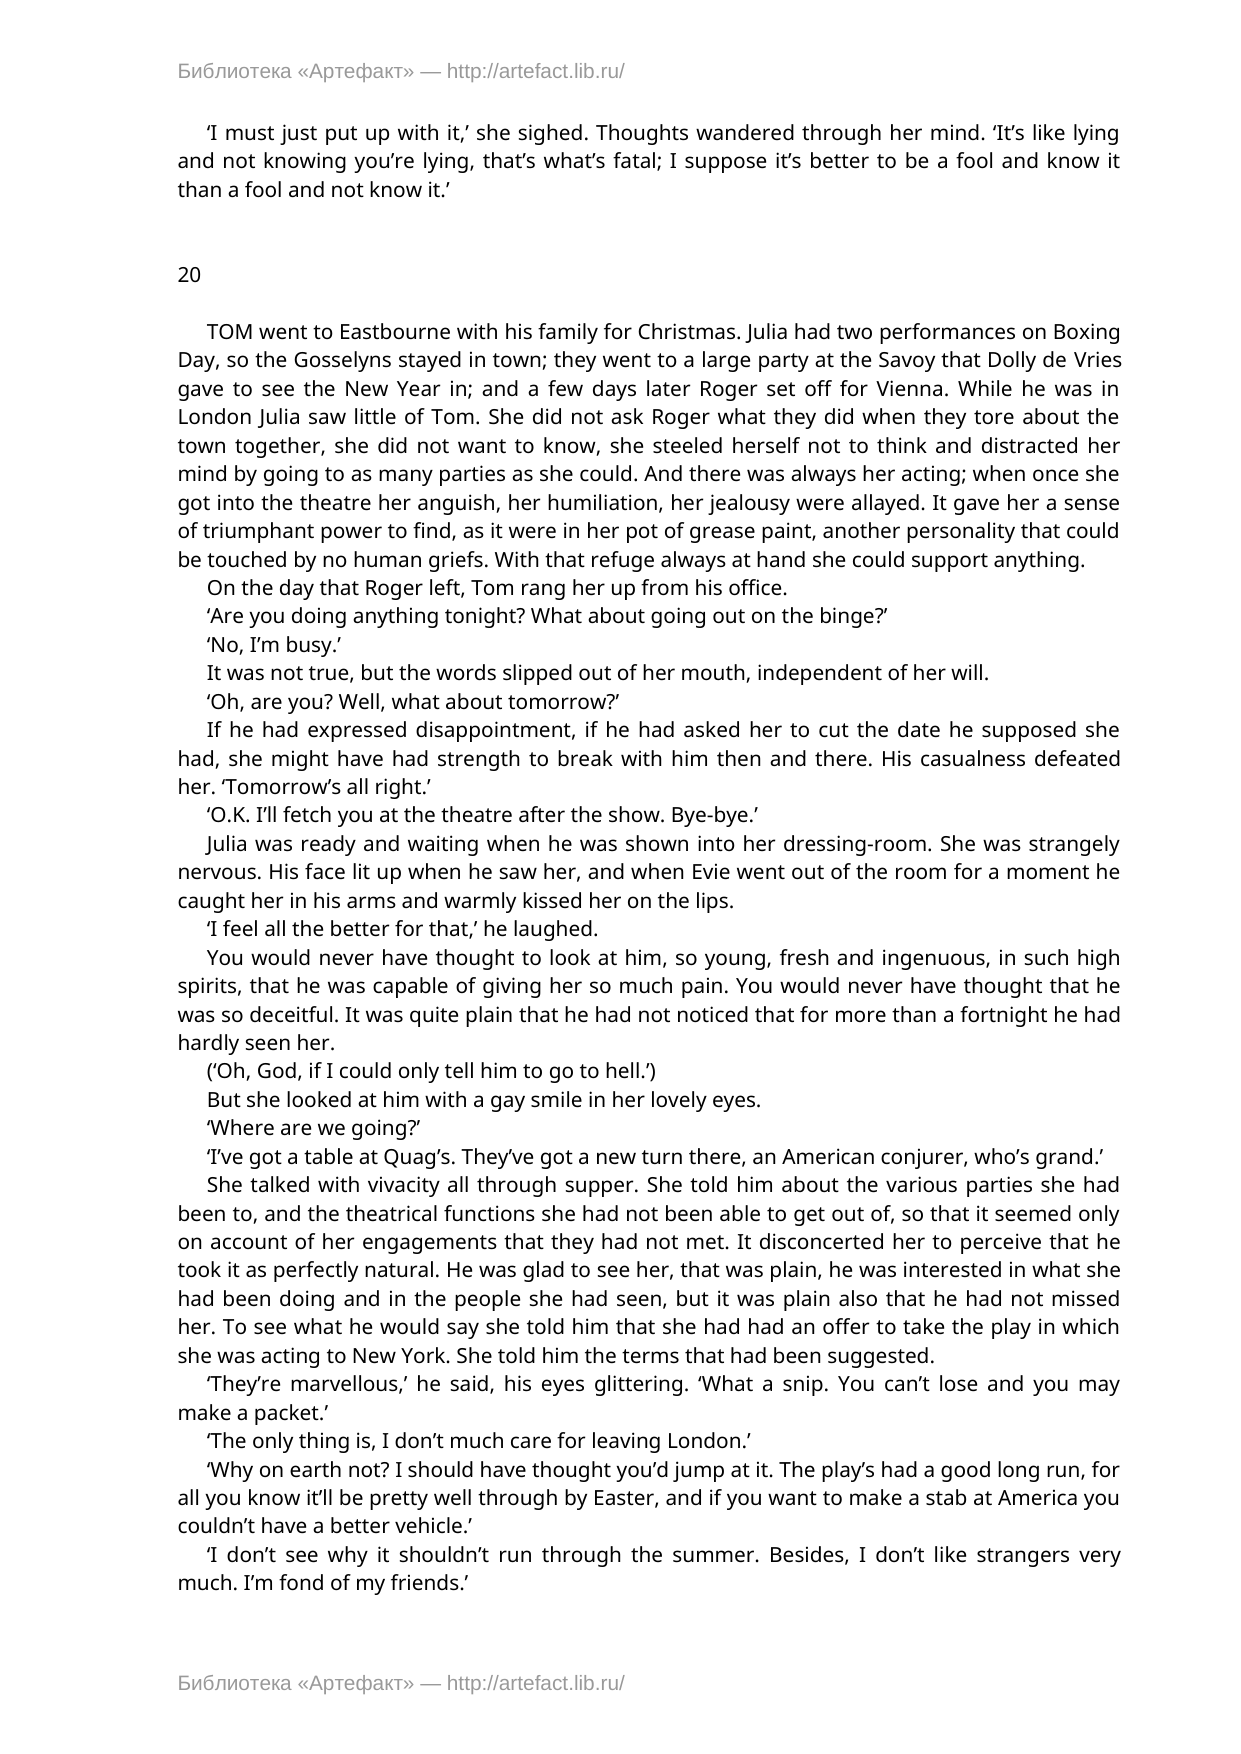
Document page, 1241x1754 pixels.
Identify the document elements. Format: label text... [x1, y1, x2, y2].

text ‘I’ve got a table at Quag’s. They’ve got a new turn there, an American conjurer, who’s grand.’ [177, 1142, 1122, 1170]
text ‘The only thing is, I don’t much care for leaving London.’ [177, 1426, 1122, 1455]
text ‘Why on earth not? I should have thought you’d jump at it. The play’s had a good long run, for all you know it’ll be pretty well through by Easter, and if you want to make a stab at America you couldn’t have a better vehicle.’ [177, 1455, 1122, 1540]
text ‘Are you doing anything tonight? What about going out on the binge?’ [177, 602, 1122, 630]
text ‘I feel all the better for that,’ he laughed. [177, 914, 1122, 943]
text ‘Oh, are you? Well, what about tomorrow?’ [177, 687, 1122, 715]
text She talked with vivacity all through supper. She told him about the various parties she had been to, and the theatrical functions she had not been able to get out of, so that it seemed only on account of her engagements that they had not met. It disconcerted her to perceive that he took it as perfectly natural. He was glad to see her, that was plain, he was interested in what she had been doing and in the people she had seen, but it was plain also that he had not missed her. To see what he would say she told him that she had had an offer to take the play in which she was acting to New York. She told him the terms that had been suggested. [177, 1170, 1122, 1369]
text ‘Where are we going?’ [177, 1113, 1122, 1142]
text If he had expressed disappointment, if he had asked her to cut the date he supposed she had, she might have had strength to break with him then and there. His casualness defeated her. ‘Tomorrow’s all right.’ [177, 715, 1122, 801]
text (‘Oh, God, if I could only tell him to go to hell.’) [177, 1057, 1122, 1085]
text ‘O.K. I’ll fetch you at the theatre after the show. Bye-bye.’ [177, 801, 1122, 829]
text You would never have thought to look at him, so young, fresh and ingenuous, in such high spirits, that he was capable of giving her so much pain. You would never have thought that he was so deceitful. It was quite plain that he had not noticed that for more than a fortnight he had hardly seen her. [177, 943, 1122, 1057]
subtitle 20 [177, 260, 1122, 289]
text TOM went to Eastbourne with his family for Christmas. Julia had two performances on Boxing Day, so the Gosselyns stayed in town; they went to a large party at the Savoy that Dolly de Vries gave to see the New Year in; and a few days later Roger set off for Vienna. While he was in London Julia saw little of Tom. She did not ask Roger what they did when they tore about the town together, she did not want to know, she steeled herself not to think and distracted her mind by going to as many parties as she could. And there was always her acting; when once she got into the theatre her anguish, her humiliation, her jealousy were allayed. It gave her a sense of triumphant power to find, as it were in her pot of grease paint, another personality that could be touched by no human griefs. With that refuge always at hand she could support anything. [177, 317, 1122, 573]
text ‘I must just put up with it,’ she sighed. Thoughts wandered through her mind. ‘It’s like lying and not knowing you’re lying, that’s what’s fatal; I suppose it’s better to be a fool and know it than a fool and not know it.’ [177, 118, 1122, 203]
text ‘I don’t see why it shouldn’t run through the summer. Besides, I don’t like strangers very much. I’m fond of my friends.’ [177, 1540, 1122, 1597]
text ‘No, I’m busy.’ [177, 630, 1122, 658]
text Julia was ready and waiting when he was shown into her dressing-room. She was strangely nervous. His face lit up when he saw her, and when Evie went out of the room for a moment he caught her in his arms and warmly kissed her on the lips. [177, 829, 1122, 914]
text But she looked at him with a gay smile in her lovely eyes. [177, 1085, 1122, 1113]
text On the day that Roger left, Tom rang her up from his office. [177, 573, 1122, 602]
text ‘They’re marvellous,’ he said, his eyes glittering. ‘What a snip. You can’t lose and you may make a packet.’ [177, 1369, 1122, 1426]
text It was not true, but the words slipped out of her mouth, independent of her will. [177, 658, 1122, 687]
